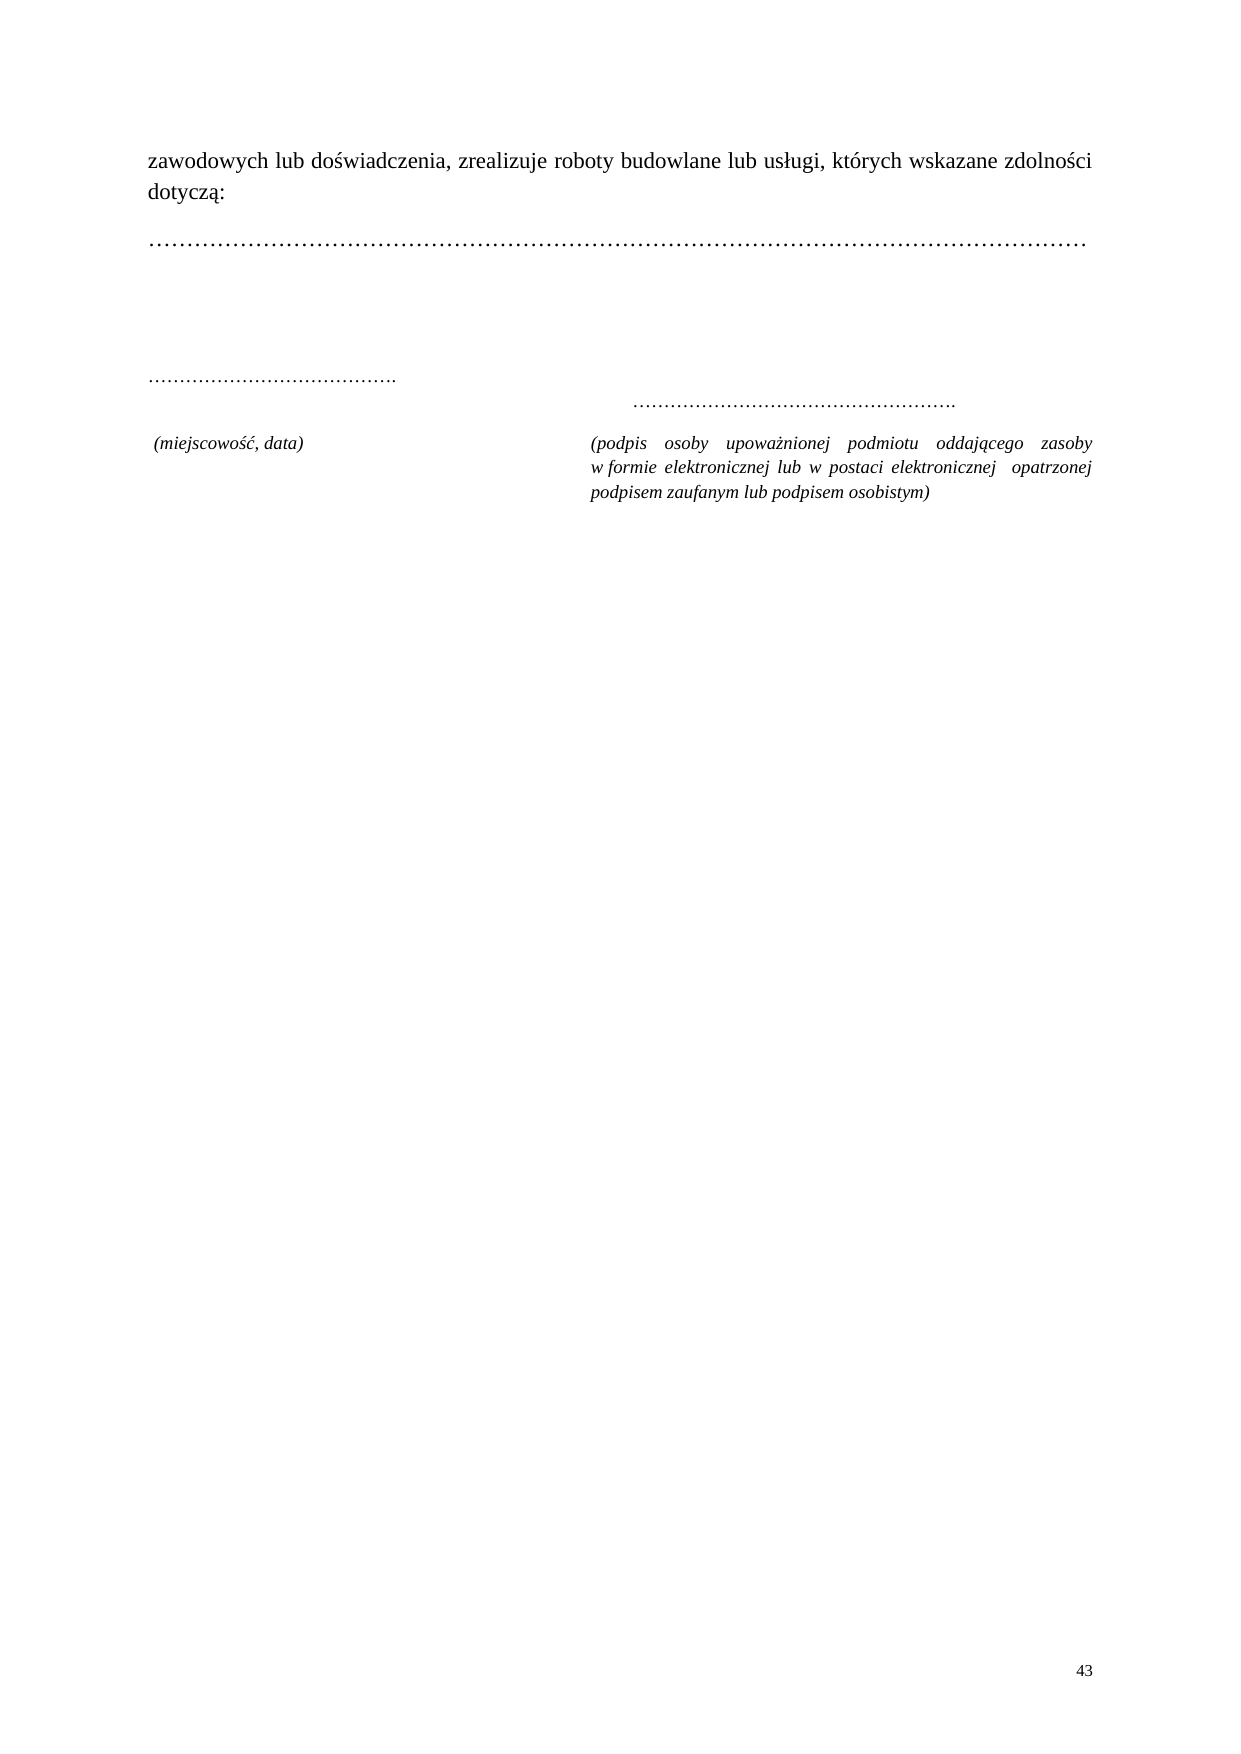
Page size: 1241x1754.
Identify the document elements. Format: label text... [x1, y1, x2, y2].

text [148, 148, 1093, 204]
text (miejscowość, data) (podpis osoby upoważnionej podmiotu oddającego zasoby w formie elektronicznej lub w postaci elektronicznej opatrzonej podpisem zaufanym lub podpisem osobistym) [153, 432, 1093, 503]
text …………………………………………………………………………………………………………… [148, 225, 1093, 251]
text …………………………………. ……………………………………………. [148, 365, 1093, 412]
